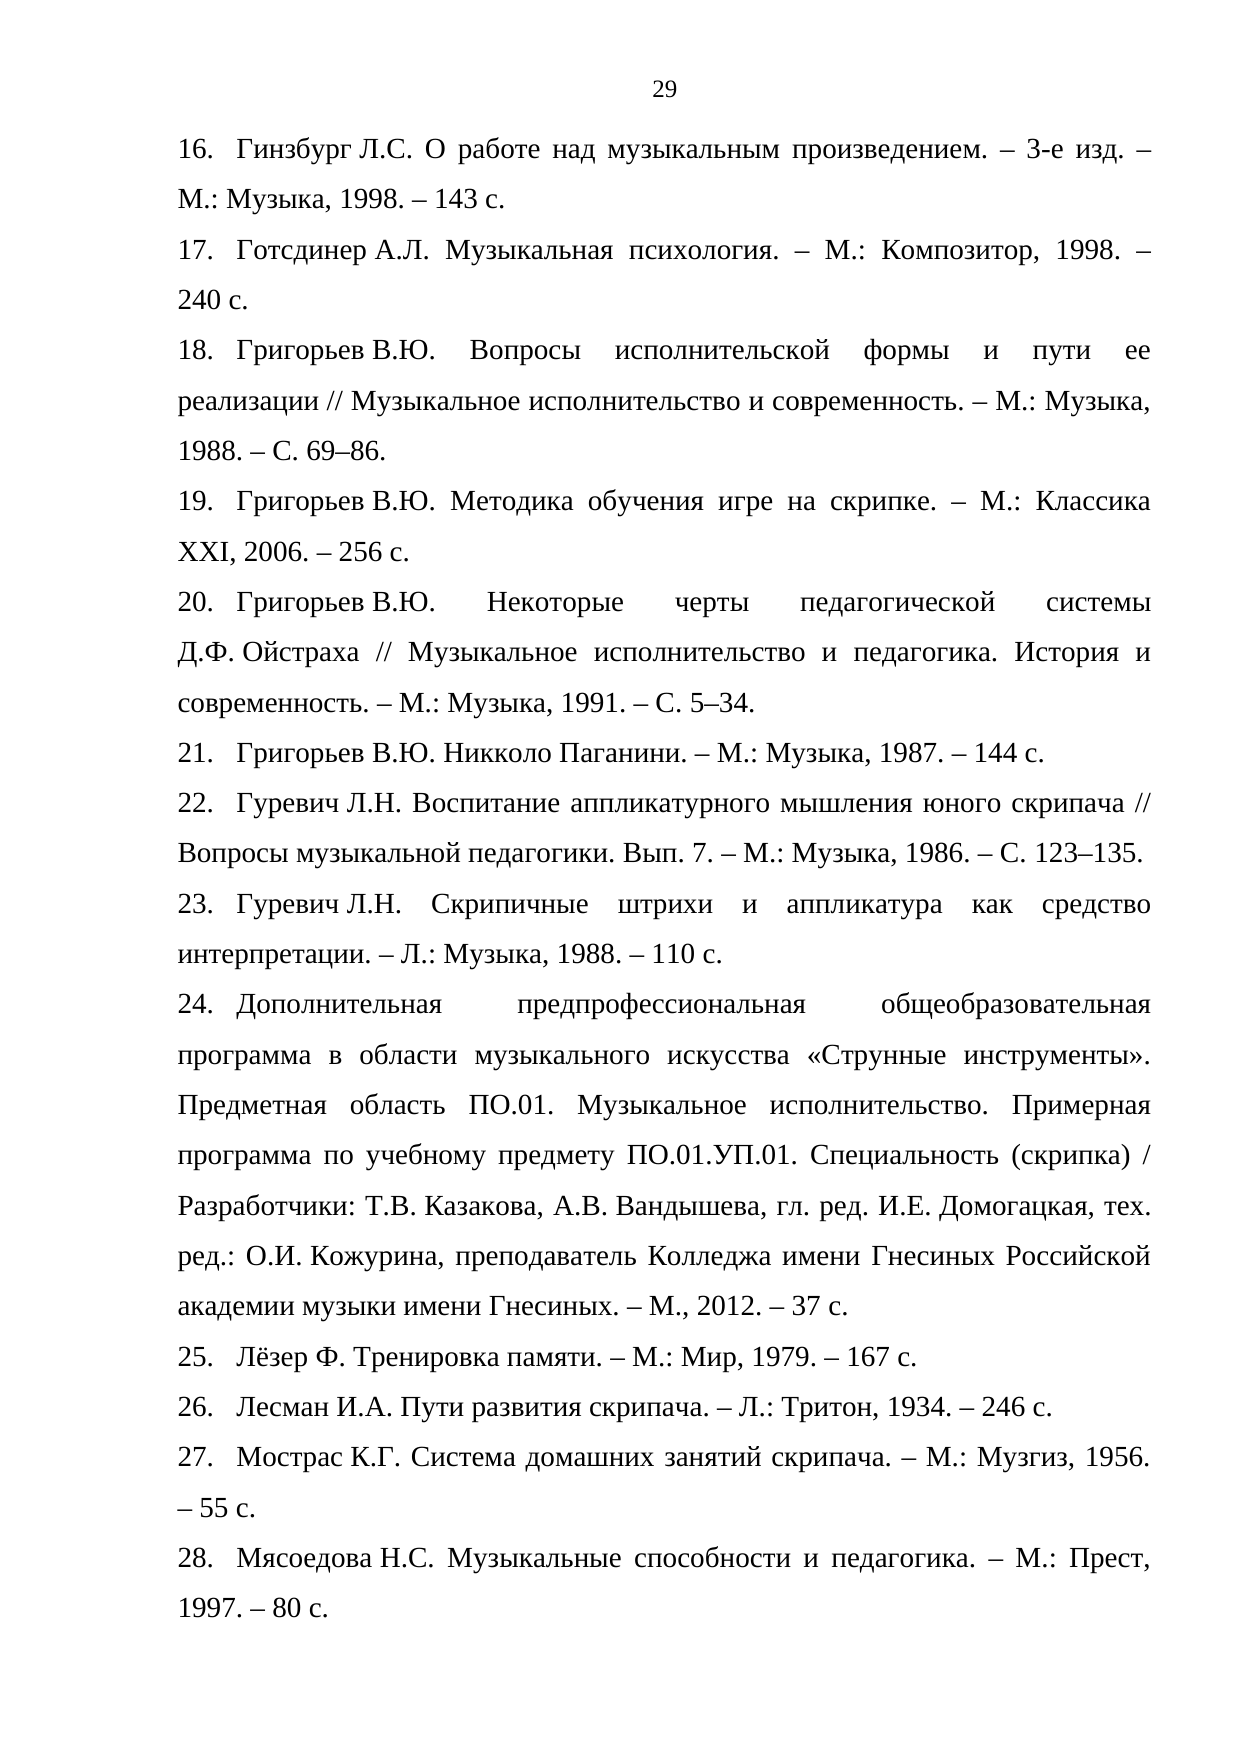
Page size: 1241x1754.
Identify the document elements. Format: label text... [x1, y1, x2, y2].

list Гуревич Л.Н. Скрипичные штрихи и аппликатура как средство интерпретации. – Л.: Музыка, 1988. – 110 с. [177, 886, 1152, 970]
list Григорьев В.Ю. Методика обучения игре на скрипке. – М.: Классика XXI, 2006. – 256 с. [177, 483, 1152, 567]
list Гинзбург Л.С. О работе над музыкальным произведением. – 3-е изд. – М.: Музыка, 1998. – 143 с. [177, 131, 1152, 215]
list Мясоедова Н.С. Музыкальные способности и педагогика. – М.: Прест, 1997. – 80 с. [177, 1540, 1152, 1624]
list Гуревич Л.Н. Воспитание аппликатурного мышления юного скрипача // Вопросы музыкальной педагогики. Вып. 7. – М.: Музыка, 1986. – С. 123–135. [177, 785, 1152, 869]
list Лёзер Ф. Тренировка памяти. – М.: Мир, 1979. – 167 с. [177, 1339, 1152, 1372]
list Мострас К.Г. Система домашних занятий скрипача. – М.: Музгиз, 1956. – 55 с. [177, 1439, 1152, 1523]
list Готсдинер А.Л. Музыкальная психология. – М.: Композитор, 1998. – 240 с. [177, 232, 1152, 316]
list Лесман И.А. Пути развития скрипача. – Л.: Тритон, 1934. – 246 с. [177, 1389, 1152, 1423]
list Григорьев В.Ю. Вопросы исполнительской формы и пути ее реализации // Музыкальное исполнительство и современность. – М.: Музыка, 1988. – С. 69–86. [177, 332, 1152, 467]
list Дополнительная предпрофессиональная общеобразовательная программа в области музыкального искусства «Струнные инструменты». Предметная область ПО.01. Музыкальное исполнительство. Примерная программа по учебному предмету ПО.01.УП.01. Специальность (скрипка) / Разработчики: Т.В. Казакова, А.В. Вандышева, гл. ред. И.Е. Домогацкая, тех. ред.: О.И. Кожурина, преподаватель Колледжа имени Гнесиных Российской академии музыки имени Гнесиных. – М., 2012. – 37 с. [177, 987, 1152, 1322]
list Григорьев В.Ю. Некоторые черты педагогической системы Д.Ф. Ойстраха // Музыкальное исполнительство и педагогика. История и современность. – М.: Музыка, 1991. – С. 5–34. [177, 584, 1152, 718]
list Григорьев В.Ю. Никколо Паганини. – М.: Музыка, 1987. – 144 с. [177, 735, 1152, 768]
